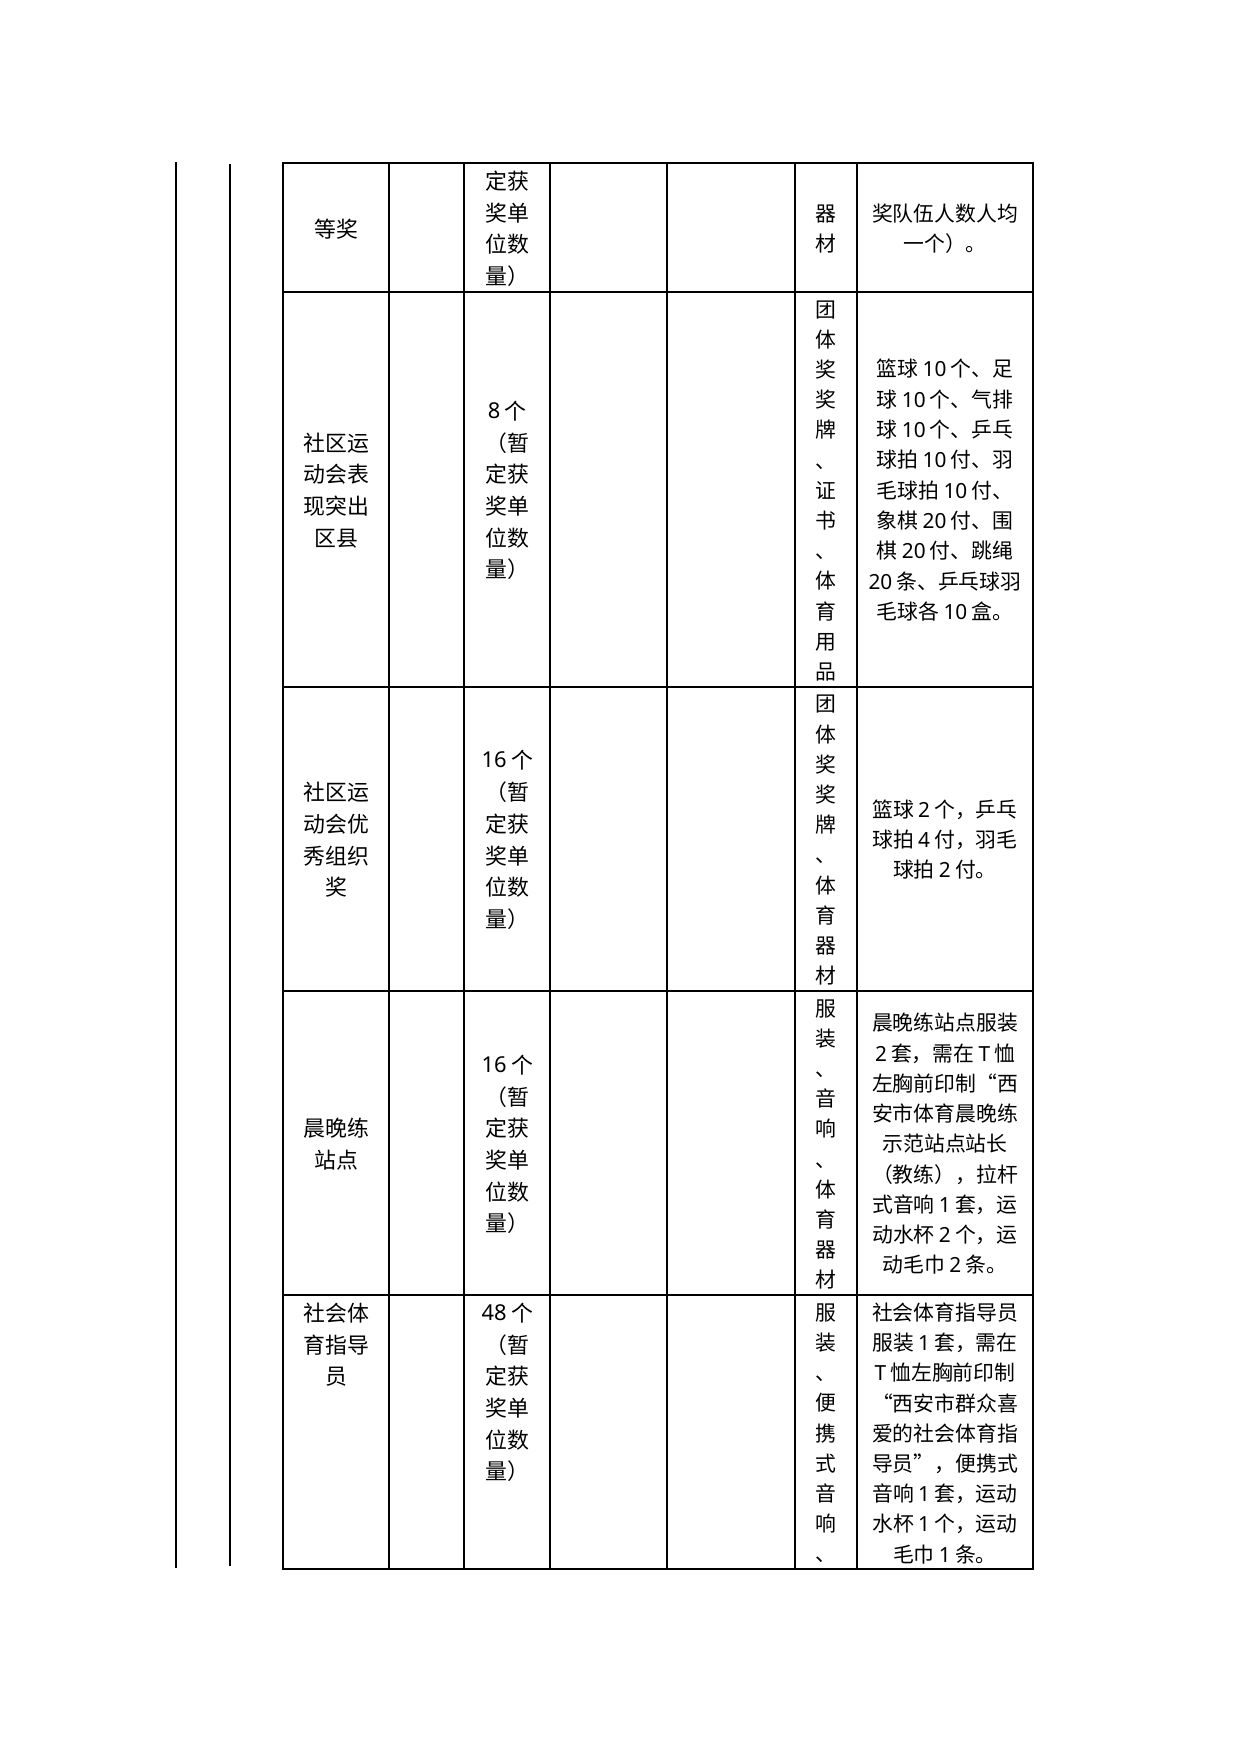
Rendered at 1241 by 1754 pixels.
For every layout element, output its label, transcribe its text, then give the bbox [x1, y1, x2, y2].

table_cell [390, 293, 463, 686]
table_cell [858, 1296, 1032, 1568]
table_cell 晨晚练站点服装2套，需在T恤左胸前印制“西安市体育晨晚练示范站点站长（教练），拉杆式音响1套，运动水杯2个，运动毛巾2条。 [858, 992, 1032, 1294]
table_cell [551, 688, 666, 990]
table_cell 团体奖 奖牌、体育器材 [796, 688, 856, 990]
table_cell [858, 164, 1032, 291]
table_cell 48个（暂定获奖单位数量） [465, 1296, 549, 1568]
table_cell 16个（暂定获奖单位数量） [465, 992, 549, 1294]
table_cell 8个（暂定获奖单位数量） [465, 293, 549, 686]
table_cell [551, 992, 666, 1294]
table_cell 16个（暂定获奖单位数量） [465, 688, 549, 990]
table_cell 社会体育指导员 [284, 1296, 388, 1568]
table_cell 服装、音响、体育器材 [796, 992, 856, 1294]
table_cell 团体奖 奖牌、证书、体育用品 [796, 293, 856, 686]
table_cell 社区运动会表现突出区县 [284, 293, 388, 686]
table_cell [668, 688, 794, 990]
table_cell [390, 688, 463, 990]
table_cell [390, 992, 463, 1294]
table_cell 篮球10个、足球10个、气排球10个、乒乓球拍10付、羽毛球拍10付、象棋20付、围棋20付、跳绳20条、乒乓球羽毛球各10盒。 [858, 293, 1032, 686]
table_cell 社区运动会优秀组织奖 [284, 688, 388, 990]
table_cell [668, 992, 794, 1294]
table_cell [668, 1296, 794, 1568]
table_cell 体育器材 [796, 164, 856, 291]
table_cell [551, 164, 666, 291]
table_cell 篮球2个，乒乓球拍4付，羽毛球拍2付。 [858, 688, 1032, 990]
table_cell 晨晚练站点 [284, 992, 388, 1294]
table_cell [668, 164, 794, 291]
table_cell [668, 293, 794, 686]
table_cell 社区运动会三等奖 [284, 164, 388, 291]
table_cell [551, 293, 666, 686]
table_cell 服装、便携式音响、体育用品 [796, 1296, 856, 1568]
table_cell 335个（暂定获奖单位数量） [465, 164, 549, 291]
table_cell [390, 1296, 463, 1568]
table_cell [390, 164, 463, 291]
table_cell [551, 1296, 666, 1568]
